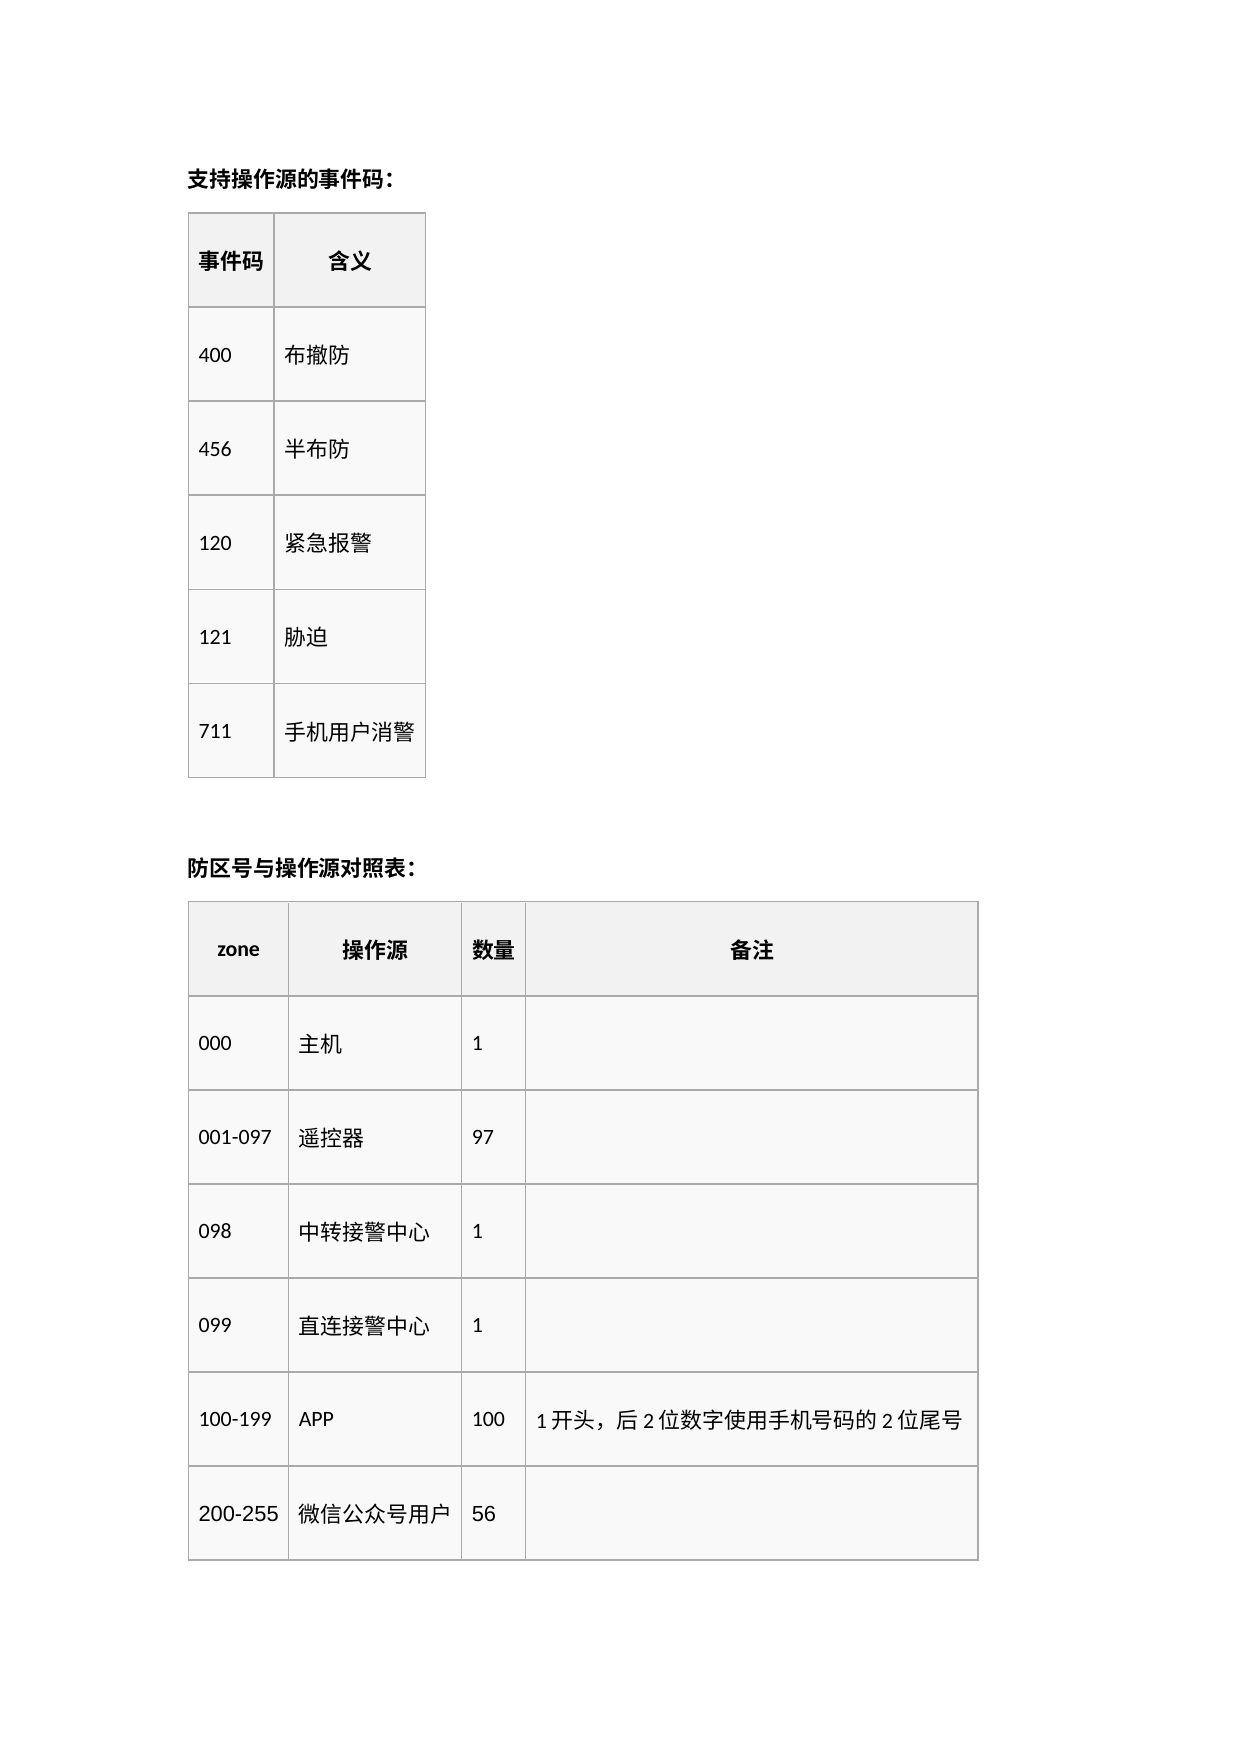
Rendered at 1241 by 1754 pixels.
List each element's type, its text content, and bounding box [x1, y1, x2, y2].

table_cell 001-097 [189, 1091, 288, 1183]
table_cell 1开头，后2位数字使用手机号码的2位尾号 [526, 1373, 977, 1465]
table_cell 中转接警中心 [289, 1185, 461, 1277]
table_header zone [189, 902, 288, 995]
table_cell 手机用户消警 [275, 684, 425, 777]
table_header 含义 [275, 214, 425, 306]
table_cell 微信公众号用户 [289, 1467, 461, 1559]
table_cell 97 [462, 1091, 525, 1183]
table_header 操作源 [289, 902, 461, 995]
table_cell 紧急报警 [275, 496, 425, 588]
table_cell 56 [462, 1467, 525, 1559]
table_cell 100 [462, 1373, 525, 1465]
table_header 备注 [526, 902, 977, 995]
table_cell 711 [189, 684, 273, 777]
table_cell 直连接警中心 [289, 1279, 461, 1371]
table_cell APP [289, 1373, 461, 1465]
table_cell 099 [189, 1279, 288, 1371]
table_cell 主机 [289, 997, 461, 1089]
subtitle 支持操作源的事件码： [187, 162, 1053, 194]
table_cell 456 [189, 402, 273, 494]
table_cell 胁迫 [275, 590, 425, 682]
table_cell 1 [462, 1185, 525, 1277]
table_cell 120 [189, 496, 273, 588]
table_cell [526, 997, 977, 1089]
table_header 事件码 [189, 214, 273, 306]
table_cell [526, 1091, 977, 1183]
subtitle 防区号与操作源对照表： [187, 851, 1053, 883]
table_cell [526, 1467, 977, 1559]
table_cell 半布防 [275, 402, 425, 494]
table_cell 1 [462, 1279, 525, 1371]
table_cell 1 [462, 997, 525, 1089]
table_cell [526, 1185, 977, 1277]
table_cell 400 [189, 308, 273, 400]
table_cell 121 [189, 590, 273, 682]
table_cell 布撤防 [275, 308, 425, 400]
table_cell [526, 1279, 977, 1371]
table_cell 遥控器 [289, 1091, 461, 1183]
table_cell 098 [189, 1185, 288, 1277]
table_cell 000 [189, 997, 288, 1089]
table_cell 200-255 [189, 1467, 288, 1559]
table_cell 100-199 [189, 1373, 288, 1465]
table_header 数量 [462, 902, 525, 995]
